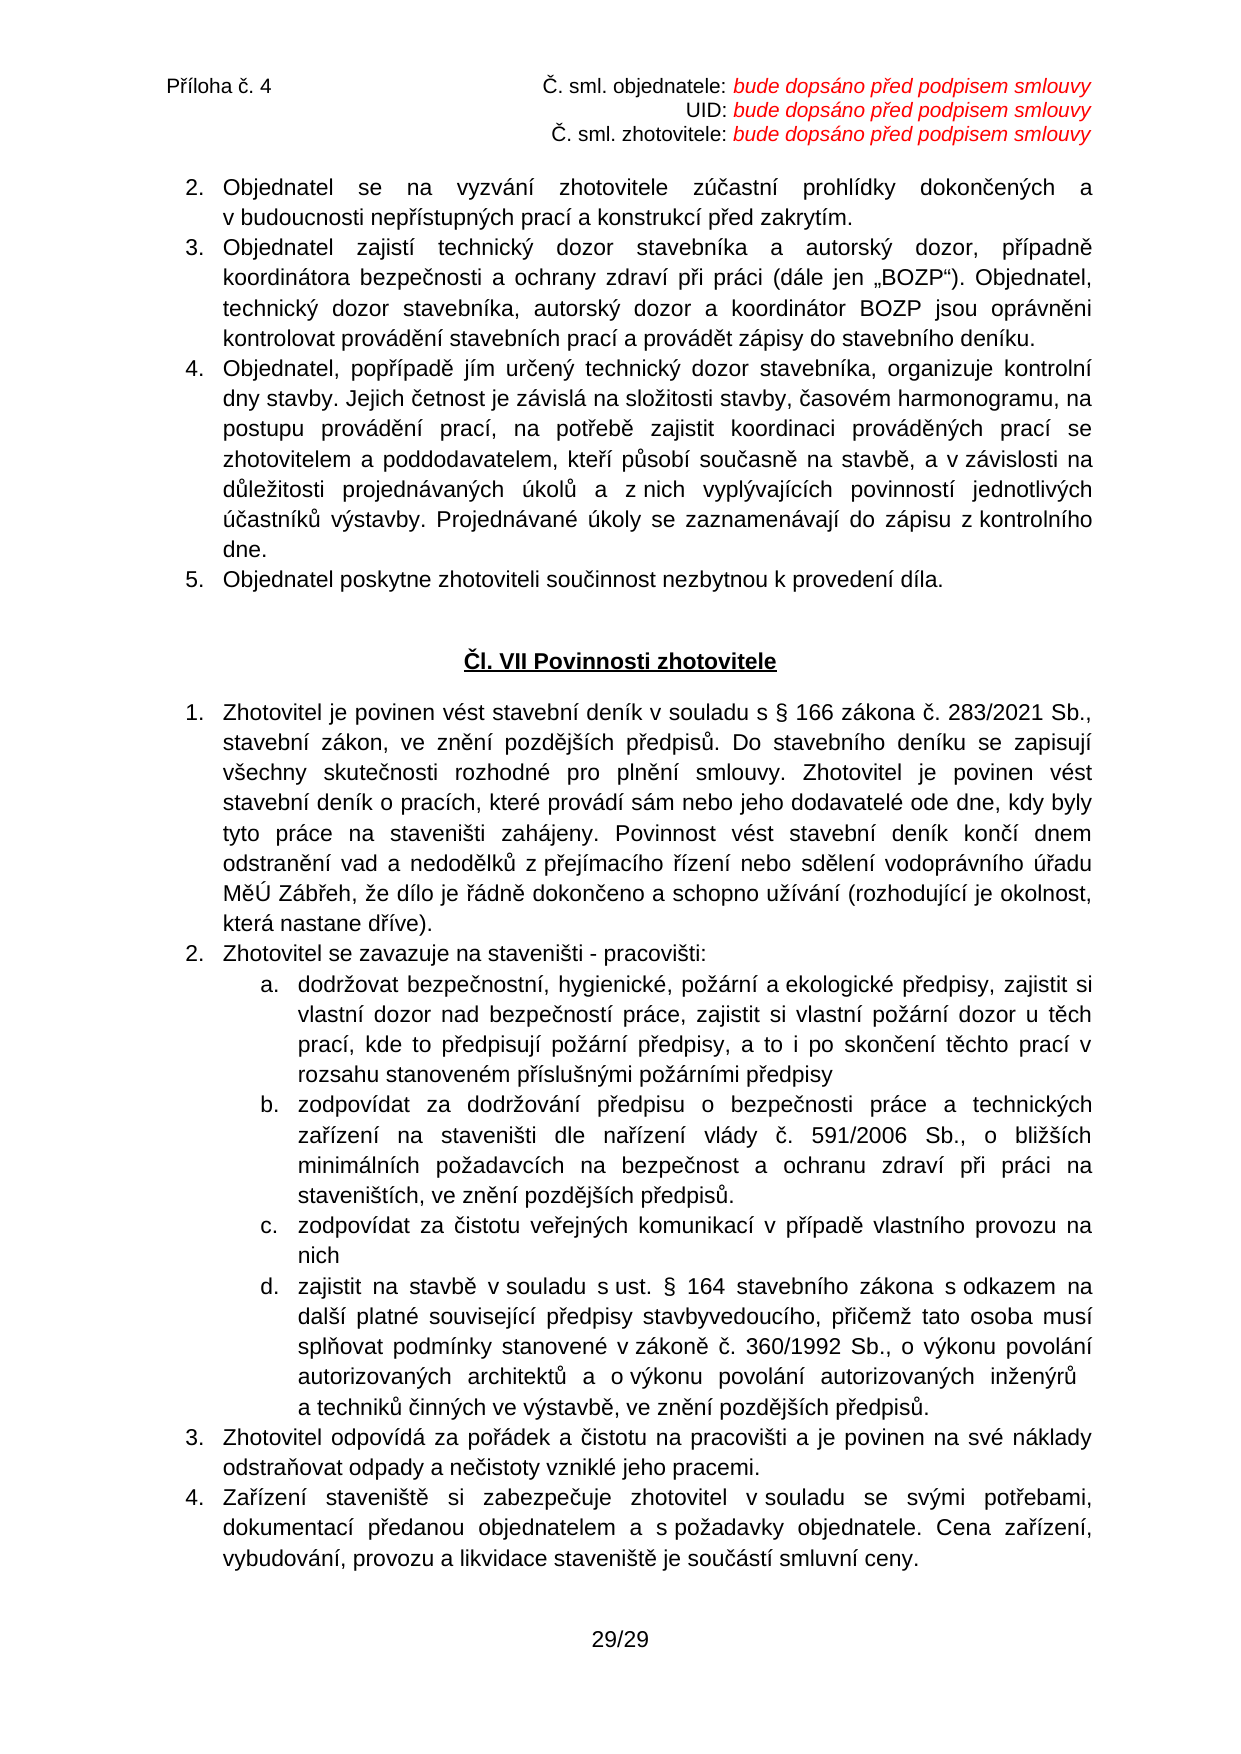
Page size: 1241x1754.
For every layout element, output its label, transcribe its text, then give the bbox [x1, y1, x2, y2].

list Objednatel, popřípadě jím určený technický dozor stavebníka, organizuje kontrolní dny stavby. Jejich četnost je závislá na složitosti stavby, časovém harmonogramu, na postupu provádění prací, na potřebě zajistit koordinaci prováděných prací se zhotovitelem a poddodavatelem, kteří působí současně na stavbě, a v závislosti na důležitosti projednávaných úkolů a z nich vyplývajících povinností jednotlivých účastníků výstavby. Projednávané úkoly se zaznamenávají do zápisu z kontrolního dne. [185, 355, 1093, 562]
list zodpovídat za dodržování předpisu o bezpečnosti práce a technických zařízení na staveništi dle nařízení vlády č. 591/2006 Sb., o bližších minimálních požadavcích na bezpečnost a ochranu zdraví při práci na staveništích, ve znění pozdějších předpisů. [260, 1091, 1093, 1208]
list Zhotovitel je povinen vést stavební deník v souladu s § 166 zákona č. 283/2021 Sb., stavební zákon, ve znění pozdějších předpisů. Do stavebního deníku se zapisují všechny skutečnosti rozhodné pro plnění smlouvy. Zhotovitel je povinen vést stavební deník o pracích, které provádí sám nebo jeho dodavatelé ode dne, kdy byly tyto práce na staveništi zahájeny. Povinnost vést stavební deník končí dnem odstranění vad a nedodělků z přejímacího řízení nebo sdělení vodoprávního úřadu MěÚ Zábřeh, že dílo je řádně dokončeno a schopno užívání (rozhodující je okolnost, která nastane dříve). [185, 699, 1093, 936]
list Objednatel zajistí technický dozor stavebníka a autorský dozor, případně koordinátora bezpečnosti a ochrany zdraví při práci (dále jen „BOZP“). Objednatel, technický dozor stavebníka, autorský dozor a koordinátor BOZP jsou oprávněni kontrolovat provádění stavebních prací a provádět zápisy do stavebního deníku. [185, 234, 1093, 351]
text Čl. VII Povinnosti zhotovitele [148, 648, 1093, 674]
list zodpovídat za čistotu veřejných komunikací v případě vlastního provozu na nich [260, 1212, 1093, 1269]
list dodržovat bezpečnostní, hygienické, požární a ekologické předpisy, zajistit si vlastní dozor nad bezpečností práce, zajistit si vlastní požární dozor u těch prací, kde to předpisují požární předpisy, a to i po skončení těchto prací v rozsahu stanoveném příslušnými požárními předpisy [260, 971, 1093, 1087]
list zajistit na stavbě v souladu s ust. § 164 stavebního zákona s odkazem na další platné související předpisy stavbyvedoucího, přičemž tato osoba musí splňovat podmínky stanovené v zákoně č. 360/1992 Sb., o výkonu povolání autorizovaných architektů a o výkonu povolání autorizovaných inženýrů a techniků činných ve výstavbě, ve znění pozdějších předpisů. [260, 1273, 1093, 1420]
list Zařízení staveniště si zabezpečuje zhotovitel v souladu se svými potřebami, dokumentací předanou objednatelem a s požadavky objednatele. Cena zařízení, vybudování, provozu a likvidace staveniště je součástí smluvní ceny. [185, 1484, 1093, 1571]
list Objednatel se na vyzvání zhotovitele zúčastní prohlídky dokončených a v budoucnosti nepřístupných prací a konstrukcí před zakrytím. [185, 174, 1093, 230]
list Objednatel poskytne zhotoviteli součinnost nezbytnou k provedení díla. [185, 566, 1093, 593]
list Zhotovitel odpovídá za pořádek a čistotu na pracovišti a je povinen na své náklady odstraňovat odpady a nečistoty vzniklé jeho pracemi. [185, 1424, 1093, 1480]
list Zhotovitel se zavazuje na staveništi - pracovišti: [185, 940, 1093, 967]
